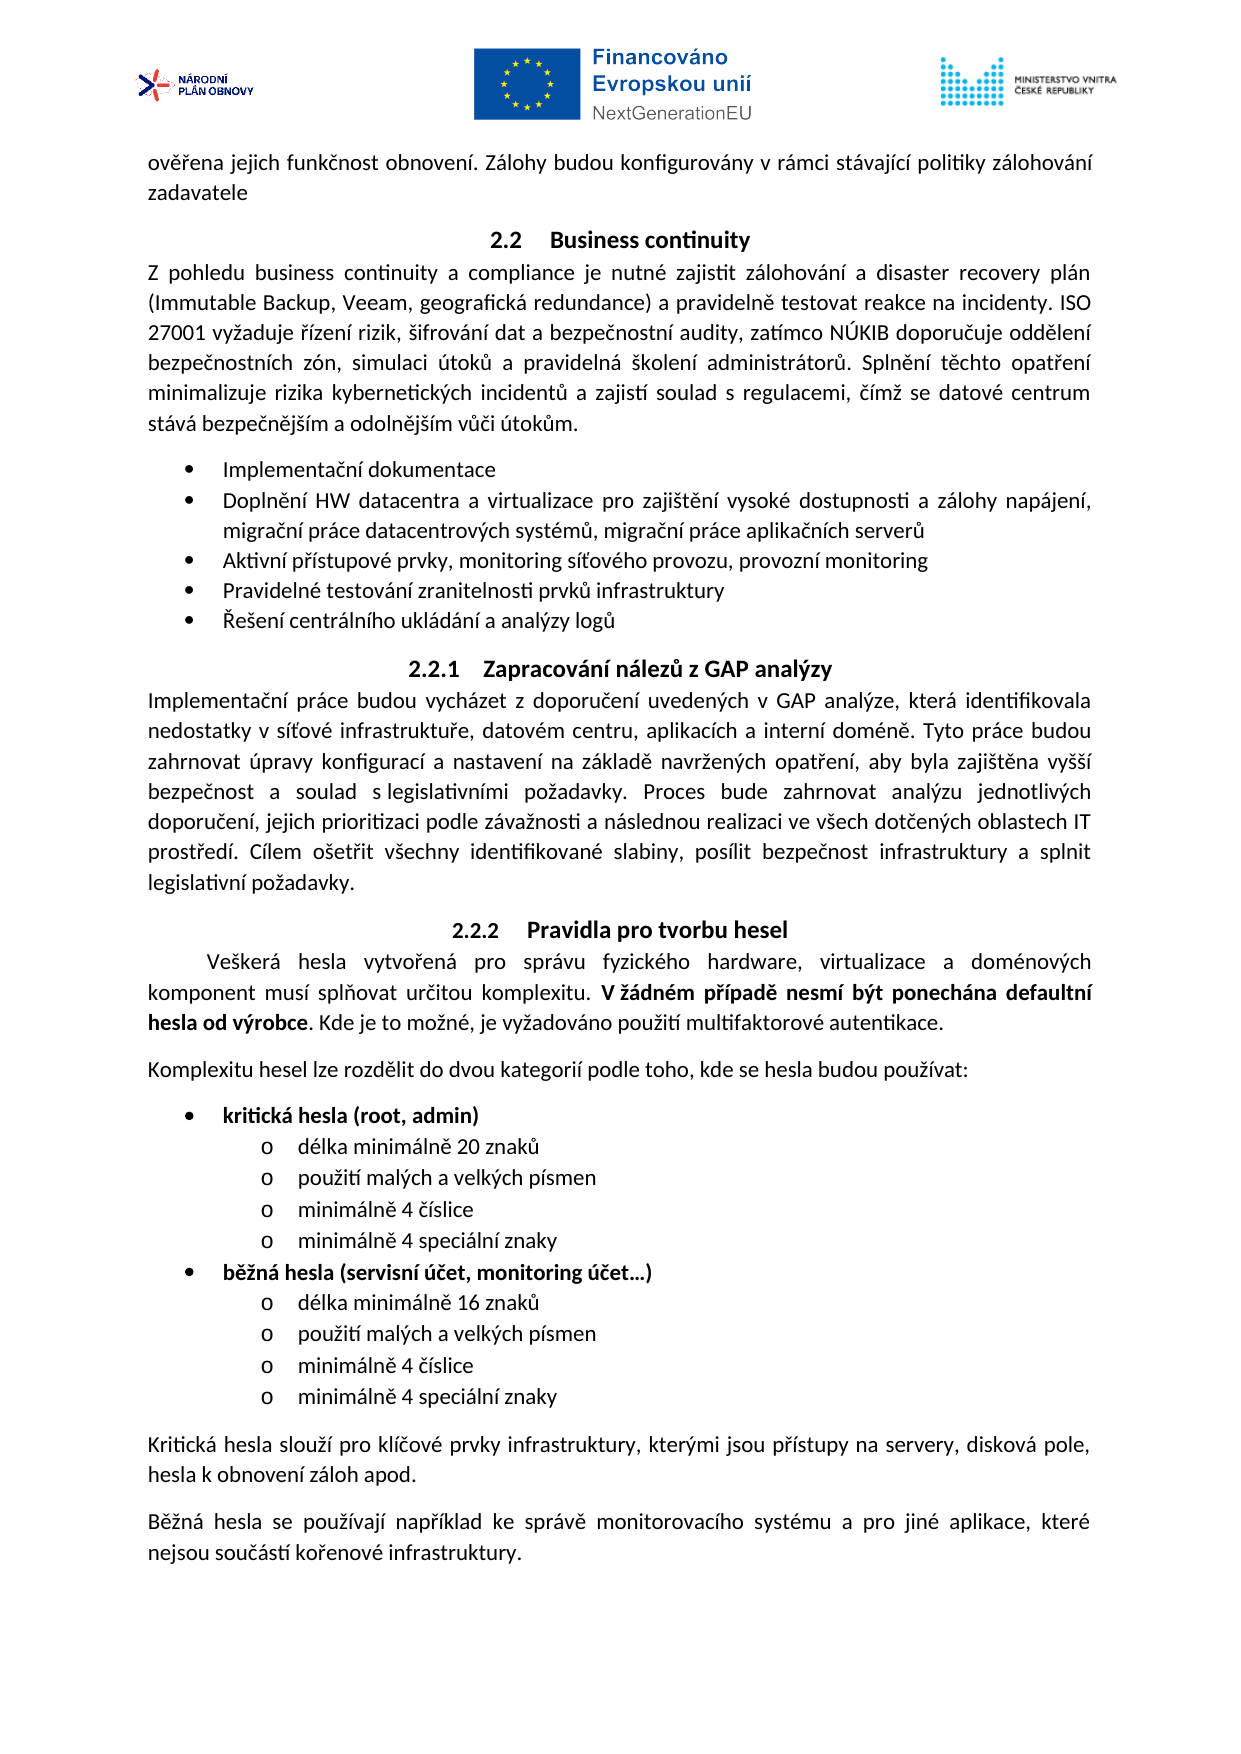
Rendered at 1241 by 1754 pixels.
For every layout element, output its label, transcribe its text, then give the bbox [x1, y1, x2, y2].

picture [914, 25, 1139, 137]
list Řešení centrálního ukládání a analýzy logů [185, 607, 1093, 634]
text Běžná hesla se používají například ke správě monitorovacího systému a pro jiné aplikace, které nejsou součástí kořenové infrastruktury. [148, 1507, 1093, 1566]
text Implementační práce budou vycházet z doporučení uvedených v GAP analýze, která identifikovala nedostatky v síťové infrastruktuře, datovém centru, aplikacích a interní doméně. Tyto práce budou zahrnovat úpravy konfigurací a nastavení na základě navržených opatření, aby byla zajištěna vyšší bezpečnost a soulad s legislativními požadavky. Proces bude zahrnovat analýzu jednotlivých doporučení, jejich prioritizaci podle závažnosti a následnou realizaci ve všech dotčených oblastech IT prostředí. Cílem ošetřit všechny identifikované slabiny, posílit bezpečnost infrastruktury a splnit legislativní požadavky. [148, 686, 1093, 896]
list minimálně 4 číslice [260, 1195, 1093, 1224]
list minimálně 4 speciální znaky [260, 1382, 1093, 1411]
list Doplnění HW datacentra a virtualizace pro zajištění vysoké dostupnosti a zálohy napájení, migrační práce datacentrových systémů, migrační práce aplikačních serverů [185, 486, 1093, 544]
picture [102, 33, 286, 137]
text Business continuity [148, 225, 1093, 255]
list Aktivní přístupové prvky, monitoring síťového provozu, provozní monitoring [185, 546, 1093, 574]
list délka minimálně 20 znaků [260, 1132, 1093, 1161]
list Implementační dokumentace [185, 456, 1093, 483]
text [148, 148, 1093, 206]
text Z pohledu business continuity a compliance je nutné zajistit zálohování a disaster recovery plán (Immutable Backup, Veeam, geografická redundance) a pravidelně testovat reakce na incidenty. ISO 27001 vyžaduje řízení rizik, šifrování dat a bezpečnostní audity, zatímco NÚKIB doporučuje oddělení bezpečnostních zón, simulaci útoků a pravidelná školení administrátorů. Splnění těchto opatření minimalizuje rizika kybernetických incidentů a zajistí soulad s regulacemi, čímž se datové centrum stává bezpečnějším a odolnějším vůči útokům. [148, 258, 1093, 437]
list délka minimálně 16 znaků [260, 1288, 1093, 1317]
text Zapracování nálezů z GAP analýzy [148, 653, 1093, 684]
list Pravidelné testování zranitelnosti prvků infrastruktury [185, 576, 1093, 604]
picture [466, 37, 772, 129]
text Pravidla pro tvorbu hesel [148, 914, 1093, 945]
text Kritická hesla slouží pro klíčové prvky infrastruktury, kterými jsou přístupy na servery, disková pole, hesla k obnovení záloh apod. [148, 1430, 1093, 1488]
text Veškerá hesla vytvořená pro správu fyzického hardware, virtualizace a doménových komponent musí splňovat určitou komplexitu. V žádném případě nesmí být ponechána defaultní hesla od výrobce. Kde je to možné, je vyžadováno použití multifaktorové autentikace. [148, 947, 1093, 1036]
list běžná hesla (servisní účet, monitoring účet…) [185, 1258, 1093, 1286]
text Komplexitu hesel lze rozdělit do dvou kategorií podle toho, kde se hesla budou používat: [148, 1055, 1093, 1083]
list minimálně 4 speciální znaky [260, 1226, 1093, 1255]
list kritická hesla (root, admin) [185, 1102, 1093, 1129]
list použití malých a velkých písmen [260, 1163, 1093, 1192]
list minimálně 4 číslice [260, 1351, 1093, 1380]
list použití malých a velkých písmen [260, 1319, 1093, 1348]
